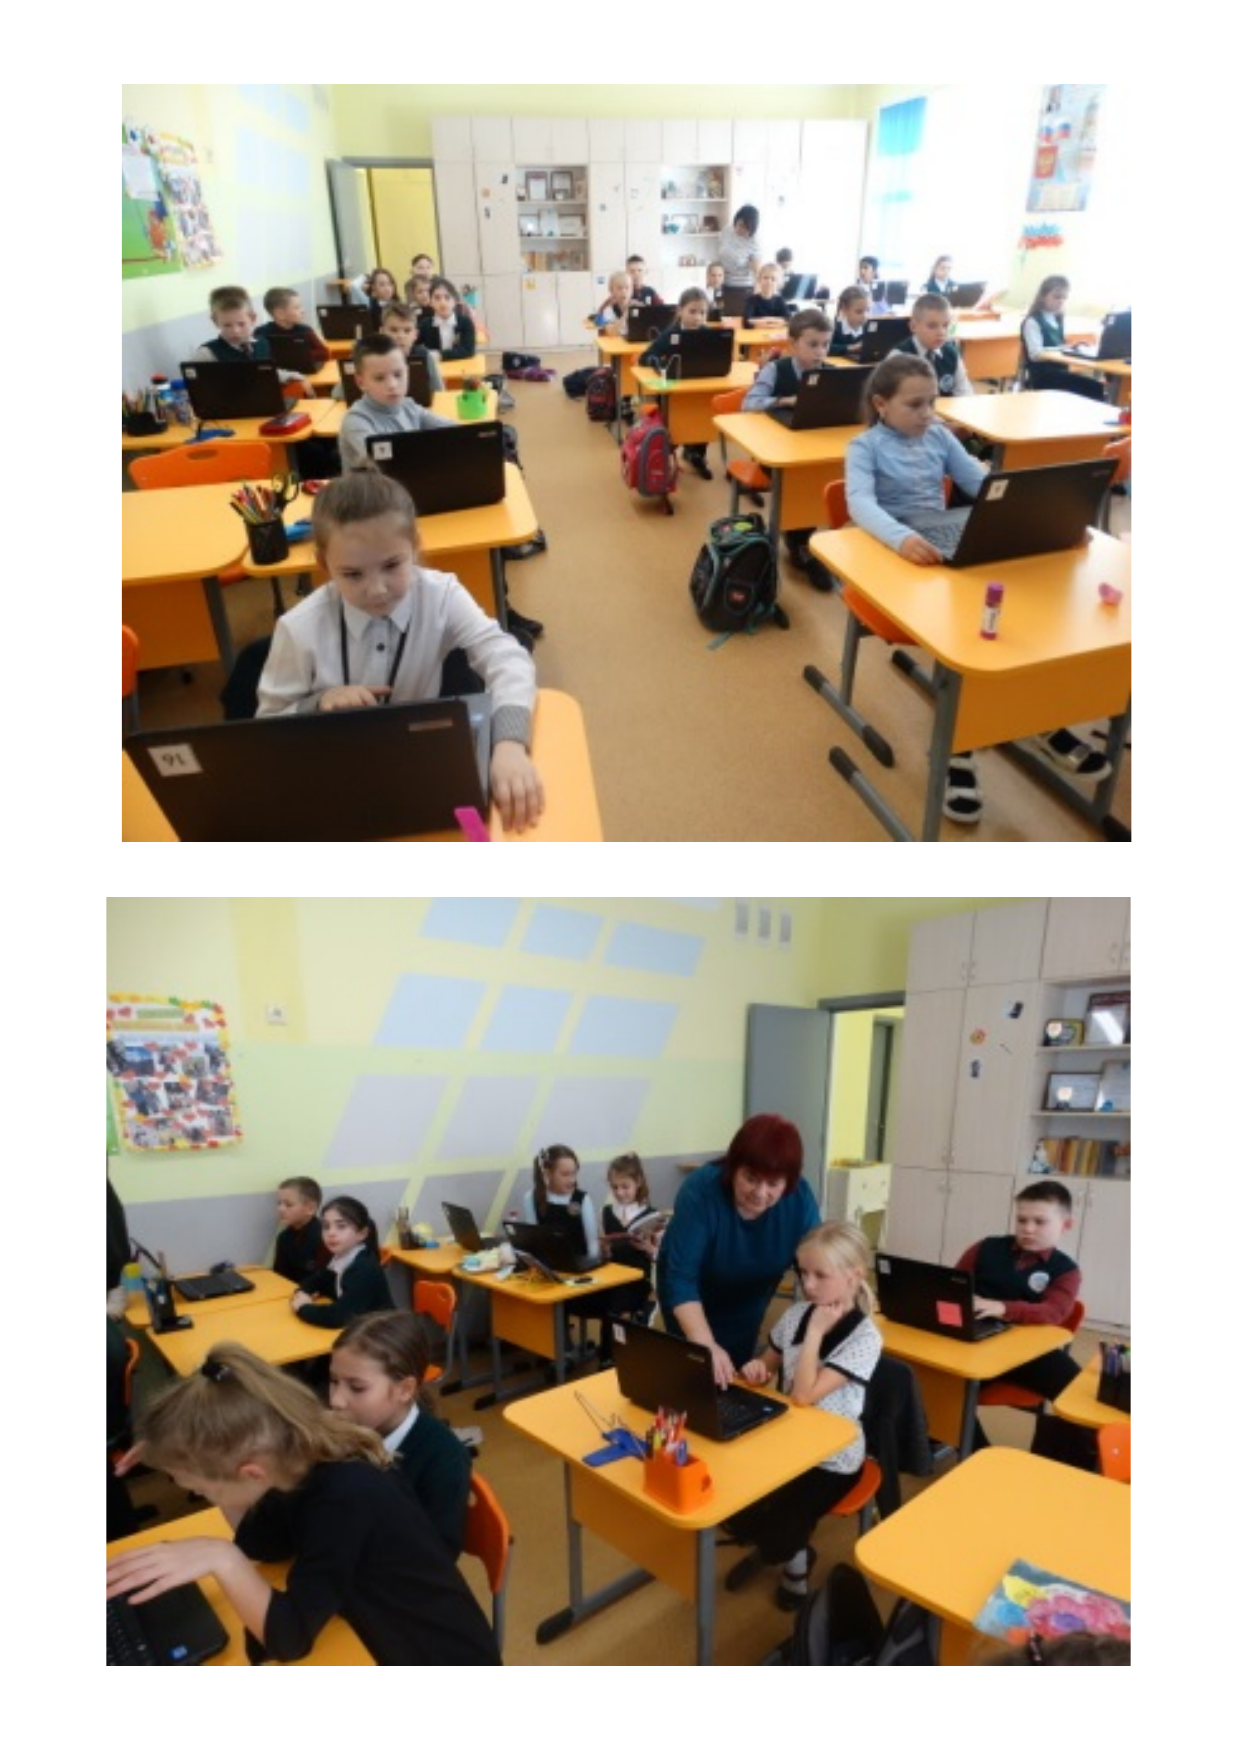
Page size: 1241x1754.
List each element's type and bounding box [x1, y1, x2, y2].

picture [121, 84, 1132, 842]
picture [106, 897, 1131, 1666]
